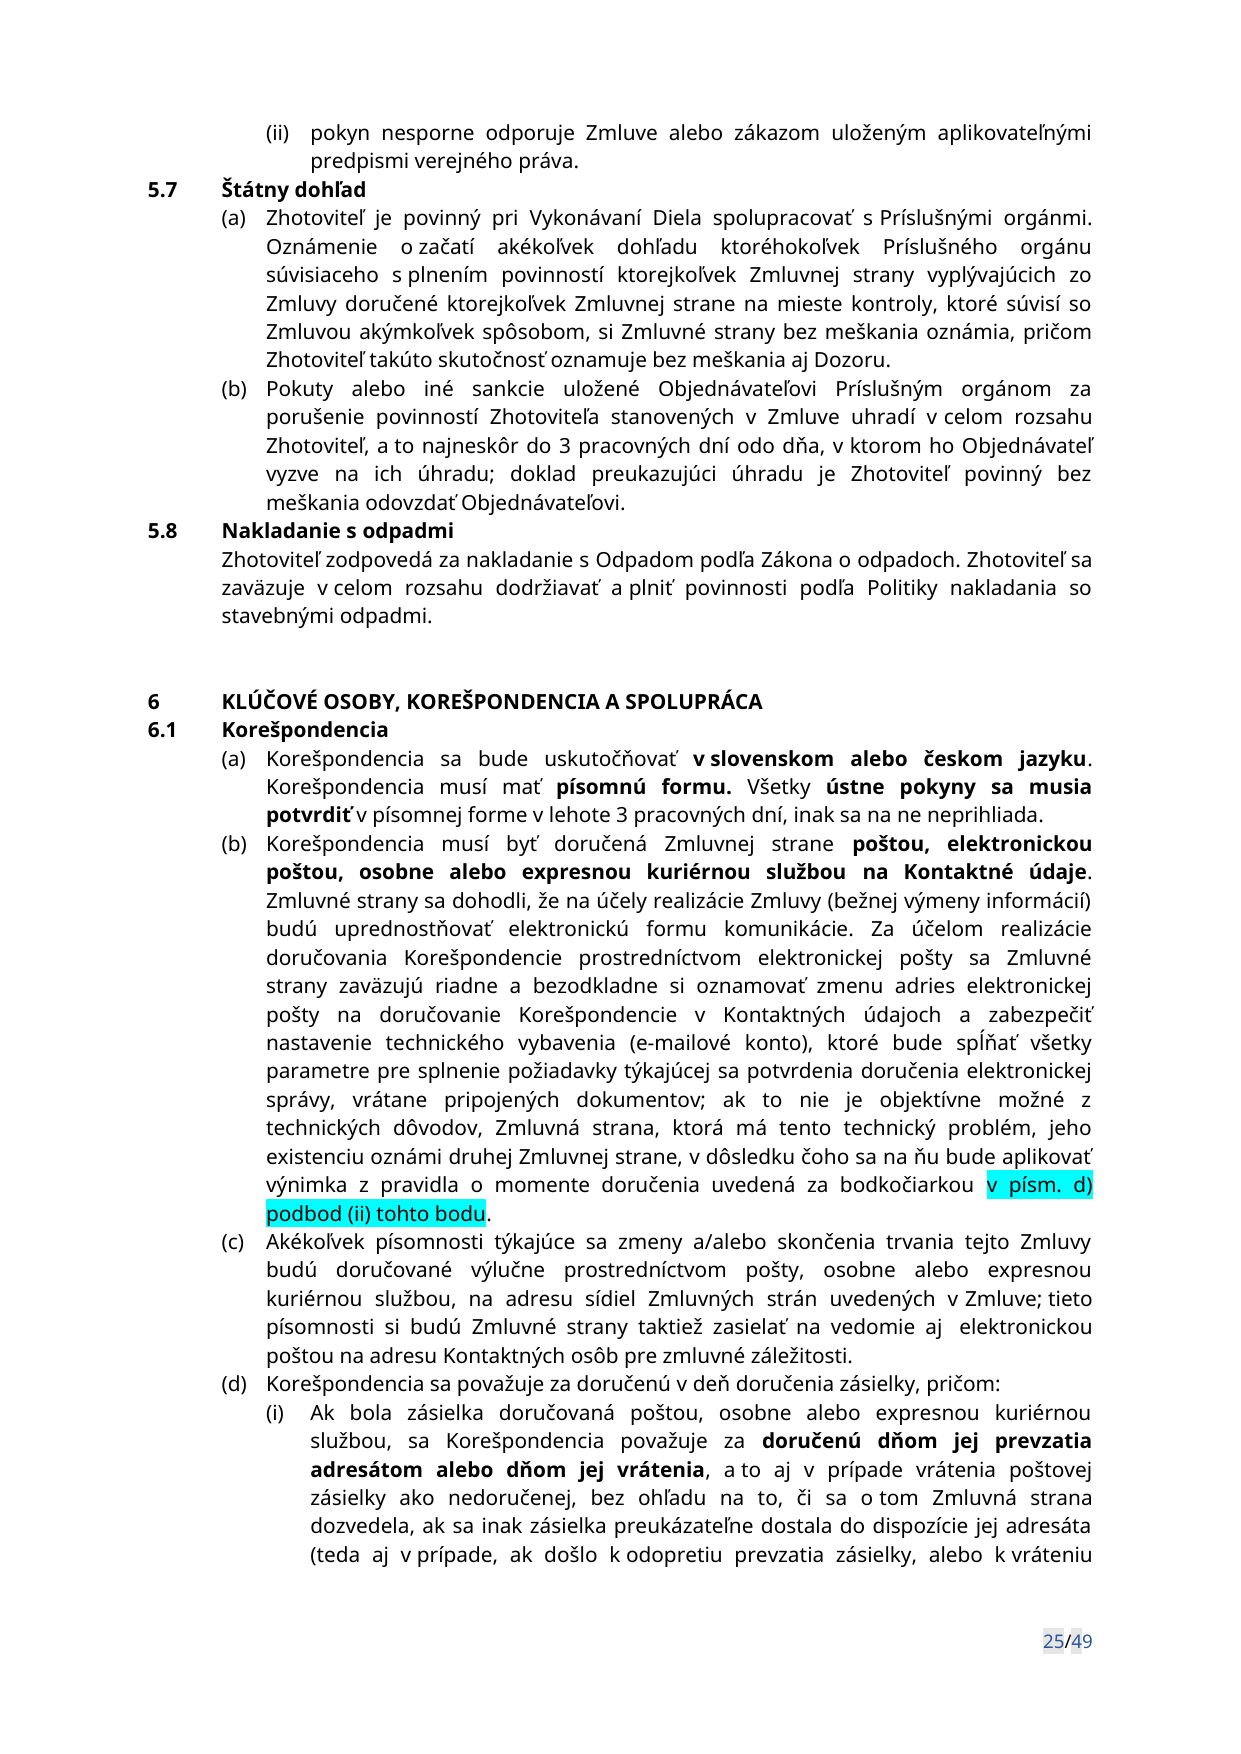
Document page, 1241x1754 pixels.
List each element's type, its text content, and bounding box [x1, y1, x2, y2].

text (b) Pokuty alebo iné sankcie uložené Objednávateľovi Príslušným orgánom za porušenie povinností Zhotoviteľa stanovených v Zmluve uhradí v celom rozsahu Zhotoviteľ, a to najneskôr do 3 pracovných dní odo dňa, v ktorom ho Objednávateľ vyzve na ich úhradu; doklad preukazujúci úhradu je Zhotoviteľ povinný bez meškania odovzdať Objednávateľovi. [221, 374, 1093, 516]
text 5.8 Nakladanie s odpadmi [148, 516, 1093, 545]
text Zhotoviteľ zodpovedá za nakladanie s Odpadom podľa Zákona o odpadoch. Zhotoviteľ sa zaväzuje v celom rozsahu dodržiavať a plniť povinnosti podľa Politiky nakladania so stavebnými odpadmi. [221, 545, 1093, 630]
text 6.1 Korešpondencia [148, 715, 1093, 744]
text (a) Korešpondencia sa bude uskutočňovať v slovenskom alebo českom jazyku. Korešpondencia musí mať písomnú formu. Všetky ústne pokyny sa musia potvrdiť v písomnej forme v lehote 3 pracovných dní, inak sa na ne neprihliada. [221, 744, 1093, 829]
text (b) Korešpondencia musí byť doručená Zmluvnej strane poštou, elektronickou poštou, osobne alebo expresnou kuriérnou službou na Kontaktné údaje. Zmluvné strany sa dohodli, že na účely realizácie Zmluvy (bežnej výmeny informácií) budú uprednostňovať elektronickú formu komunikácie. Za účelom realizácie doručovania Korešpondencie prostredníctvom elektronickej pošty sa Zmluvné strany zaväzujú riadne a bezodkladne si oznamovať zmenu adries elektronickej pošty na doručovanie Korešpondencie v Kontaktných údajoch a zabezpečiť nastavenie technického vybavenia (e-mailové konto), ktoré bude spĺňať všetky parametre pre splnenie požiadavky týkajúcej sa potvrdenia doručenia elektronickej správy, vrátane pripojených dokumentov; ak to nie je objektívne možné z technických dôvodov, Zmluvná strana, ktorá má tento technický problém, jeho existenciu oznámi druhej Zmluvnej strane, v dôsledku čoho sa na ňu bude aplikovať výnimka z pravidla o momente doručenia uvedená za bodkočiarkou v písm. d) podbod (ii) tohto bodu. [221, 829, 1093, 1227]
text 5.7 Štátny dohľad [148, 175, 1093, 203]
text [266, 1398, 1093, 1568]
list (ii) pokyn nesporne odporuje Zmluve alebo zákazom uloženým aplikovateľnými predpismi verejného práva. [266, 118, 1093, 175]
text (c) Akékoľvek písomnosti týkajúce sa zmeny a/alebo skončenia trvania tejto Zmluvy budú doručované výlučne prostredníctvom pošty, osobne alebo expresnou kuriérnou službou, na adresu sídiel Zmluvných strán uvedených v Zmluve; tieto písomnosti si budú Zmluvné strany taktiež zasielať na vedomie aj elektronickou poštou na adresu Kontaktných osôb pre zmluvné záležitosti. [221, 1227, 1093, 1369]
text 6 KLÚČOVÉ OSOBY, KOREŠPONDENCIA A SPOLUPRÁCA [148, 687, 1093, 715]
text (a) Zhotoviteľ je povinný pri Vykonávaní Diela spolupracovať s Príslušnými orgánmi. Oznámenie o začatí akékoľvek dohľadu ktoréhokoľvek Príslušného orgánu súvisiaceho s plnením povinností ktorejkoľvek Zmluvnej strany vyplývajúcich zo Zmluvy doručené ktorejkoľvek Zmluvnej strane na mieste kontroly, ktoré súvisí so Zmluvou akýmkoľvek spôsobom, si Zmluvné strany bez meškania oznámia, pričom Zhotoviteľ takúto skutočnosť oznamuje bez meškania aj Dozoru. [221, 203, 1093, 374]
text (d) Korešpondencia sa považuje za doručenú v deň doručenia zásielky, pričom: [221, 1369, 1093, 1398]
